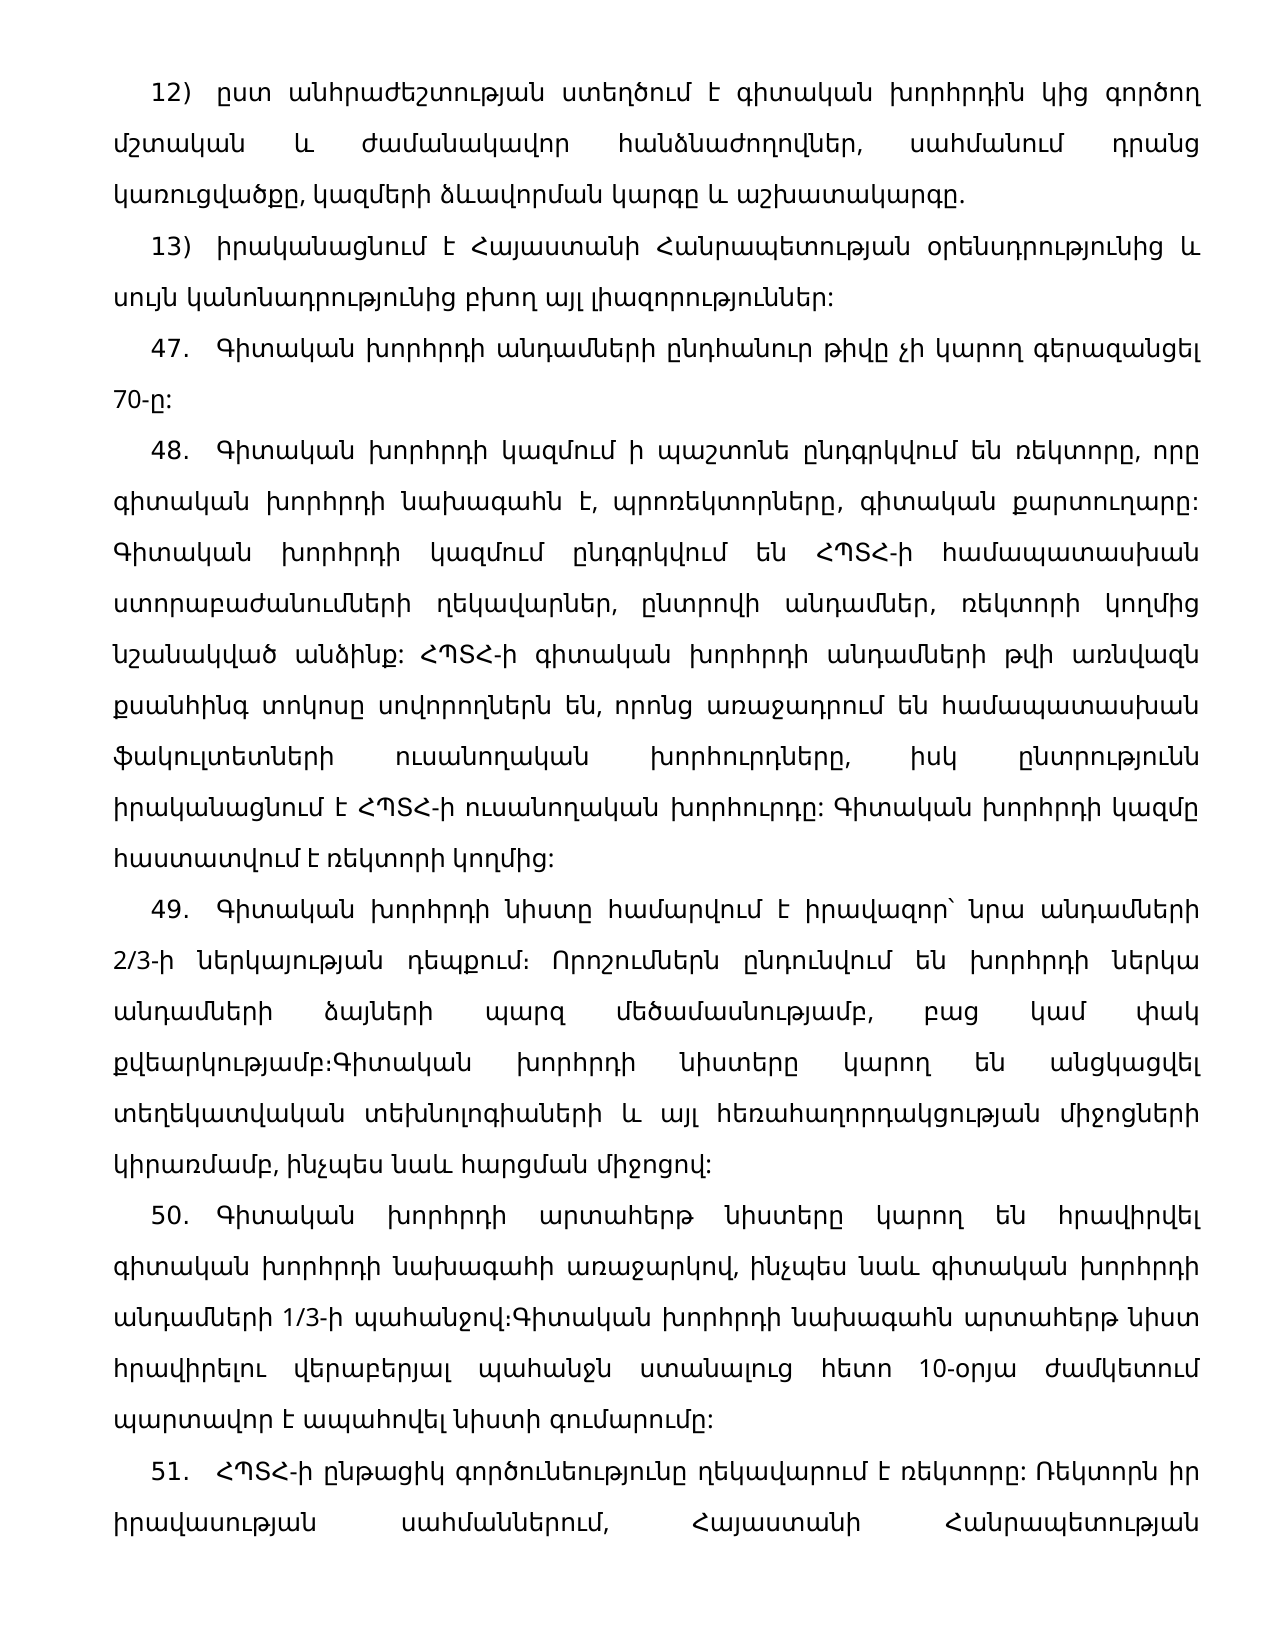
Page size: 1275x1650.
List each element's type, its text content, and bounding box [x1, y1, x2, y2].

list Գիտական խորհրդի կազմում ի պաշտոնե ընդգրկվում են ռեկտորը, որը գիտական խորհրդի նախագահն է, պրոռեկտորները, գիտական քարտուղարը: Գիտական խորհրդի կազմում ընդգրկվում են ՀՊՏՀ-ի համապատասխան ստորաբաժանումների ղեկավարներ, ընտրովի անդամներ, ռեկտորի կողմից նշանակված անձինք: ՀՊՏՀ-ի գիտական խորհրդի անդամների թվի առնվազն քսանհինգ տոկոսը սովորողներն են, որոնց առաջադրում են համապատասխան ֆակուլտետների ուսանողական խորհուրդները, իսկ ընտրությունն իրականացնում է ՀՊՏՀ-ի ուսանողական խորհուրդը: Գիտական խորհրդի կազմը հաստատվում է ռեկտորի կողմից: [113, 432, 1200, 875]
list Գիտական խորհրդի նիստը համարվում է իրավազոր՝ նրա անդամների 2/3-ի ներկայության դեպքում։ Որոշումներն ընդունվում են խորհրդի ներկա անդամների ձայների պարզ մեծամասնությամբ, բաց կամ փակ քվեարկությամբ։Գիտական խորհրդի նիստերը կարող են անցկացվել տեղեկատվական տեխնոլոգիաների և այլ հեռահաղորդակցության միջոցների կիրառմամբ, ինչպես նաև հարցման միջոցով: [113, 892, 1200, 1181]
list Գիտական խորհրդի արտահերթ նիստերը կարող են հրավիրվել գիտական խորհրդի նախագահի առաջարկով, ինչպես նաև գիտական խորհրդի անդամների 1/3-ի պահանջով։Գիտական խորհրդի նախագահն արտահերթ նիստ հրավիրելու վերաբերյալ պահանջն ստանալուց հետո 10-օրյա ժամկետում պարտավոր է ապահովել նիստի գումարումը: [113, 1198, 1200, 1436]
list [113, 1453, 1200, 1538]
list Գիտական խորհրդի անդամների ընդհանուր թիվը չի կարող գերազանցել 70-ը: [113, 330, 1200, 415]
list իրականացնում է Հայաստանի Հանրապետության օրենսդրությունից և սույն կանոնադրությունից բխող այլ լիազորություններ: [113, 228, 1200, 313]
list ըստ անհրաժեշտության ստեղծում է գիտական խորհրդին կից գործող մշտական և ժամանակավոր հանձնաժողովներ, սահմանում դրանց կառուցվածքը, կազմերի ձևավորման կարգը և աշխատակարգը. [113, 75, 1200, 211]
